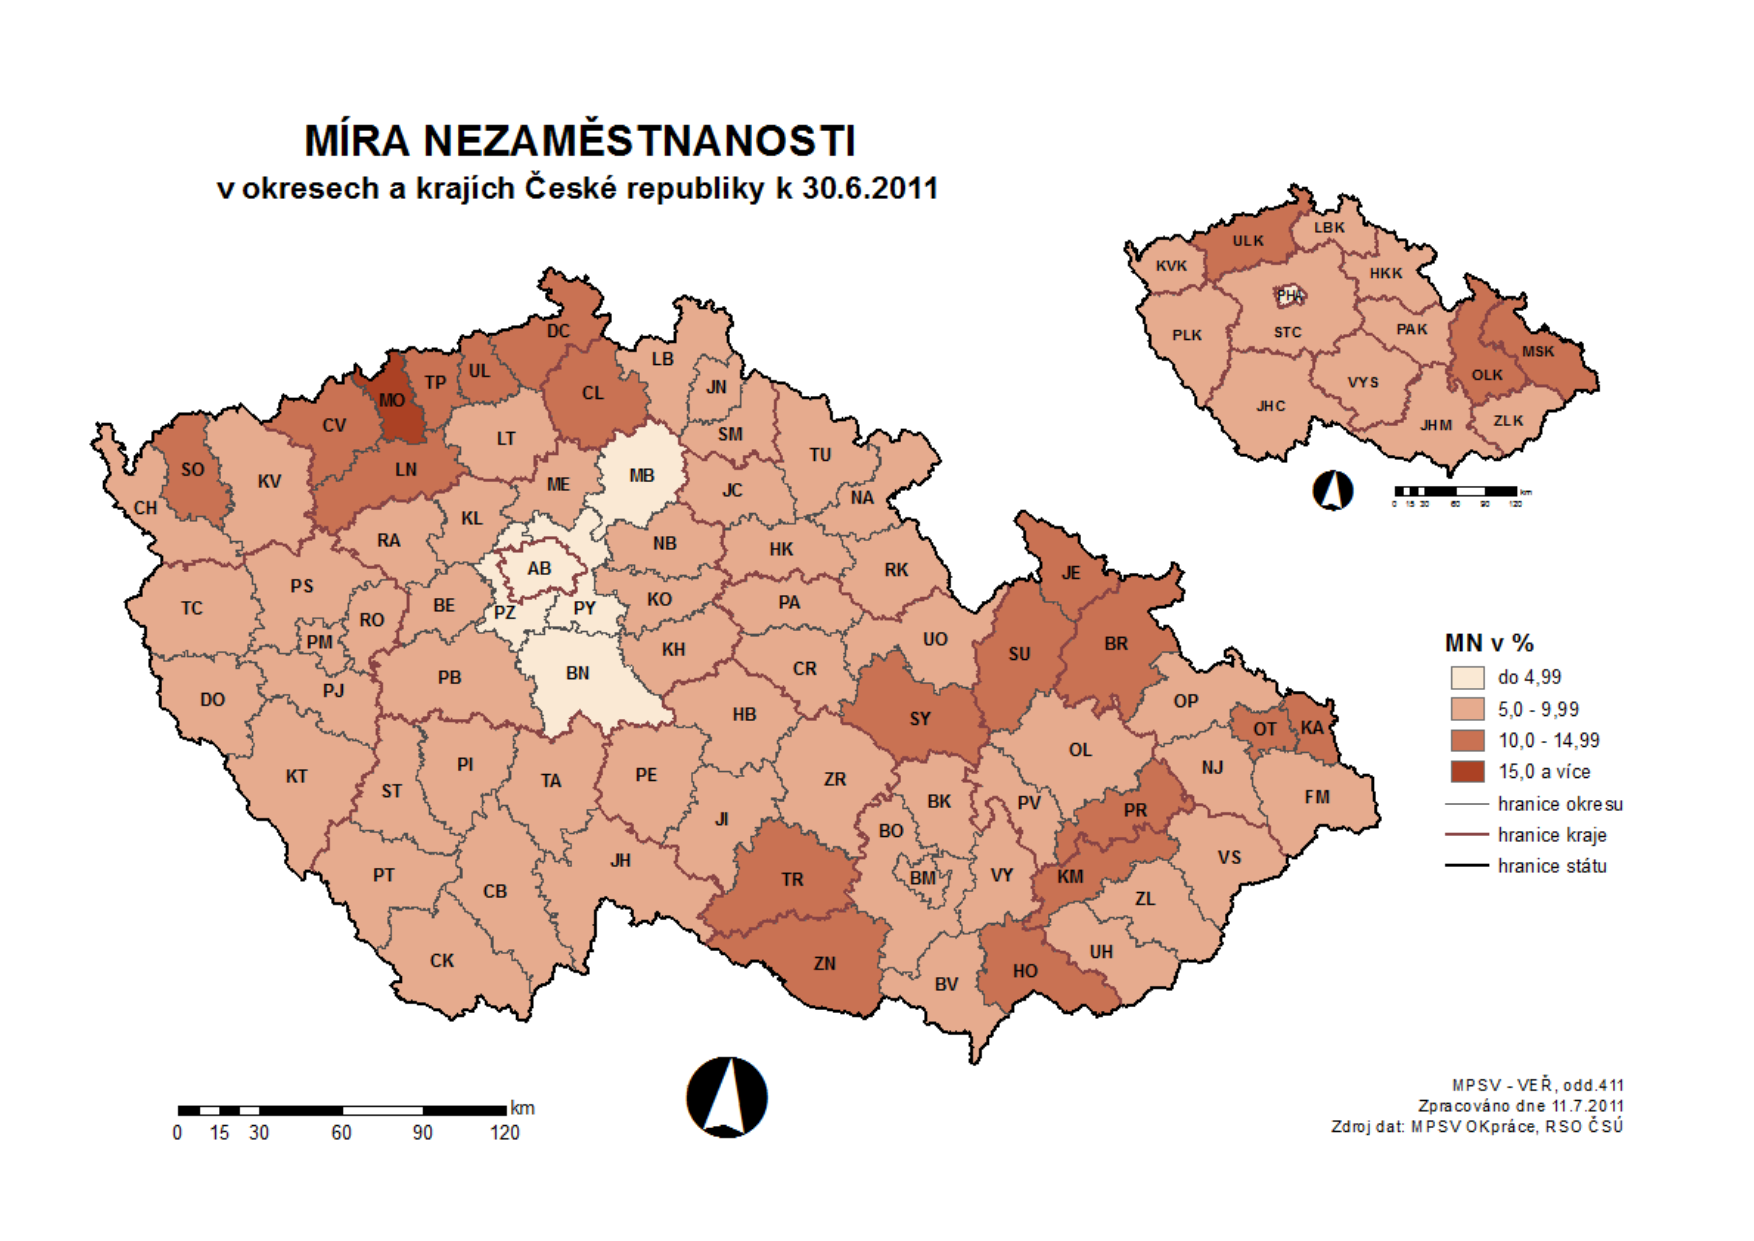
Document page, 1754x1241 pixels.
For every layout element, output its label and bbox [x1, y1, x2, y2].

picture [44, 44, 1699, 1196]
